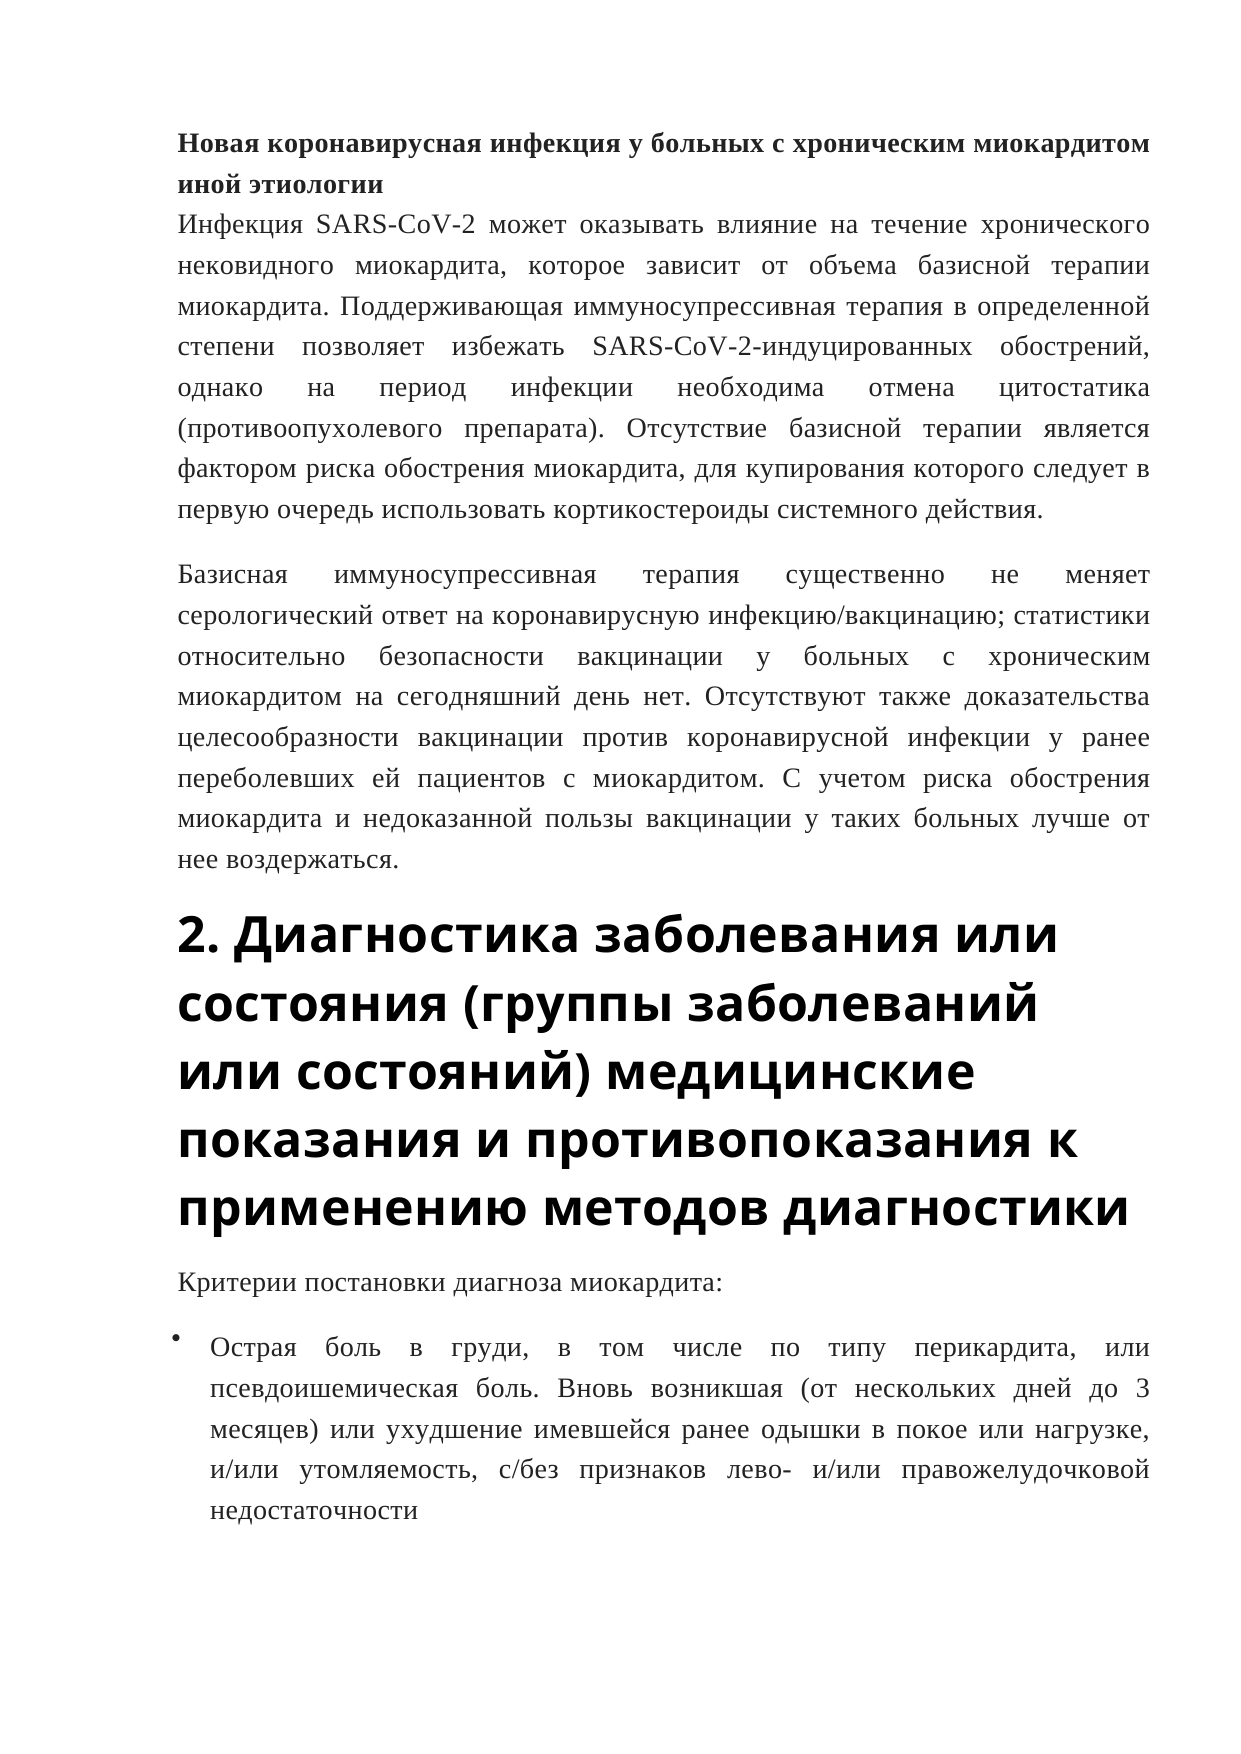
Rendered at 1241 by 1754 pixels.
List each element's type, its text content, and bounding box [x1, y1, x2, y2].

text Новая коронавирусная инфекция у больных с хроническим миокардитом иной этиологии [177, 118, 1152, 199]
text Базисная иммуносупрессивная терапия существенно не меняет серологический ответ на коронавирусную инфекцию/вакцинацию; статистики относительно безопасности вакцинации у больных с хроническим миокардитом на сегодняшний день нет. Отсутствуют также доказательства целесообразности вакцинации против коронавирусной инфекции у ранее переболевших ей пациентов с миокардитом. С учетом риска обострения миокардита и недоказанной пользы вакцинации у таких больных лучше от нее воздержаться. [177, 549, 1152, 874]
text Критерии постановки диагноза миокардита: [177, 1257, 1152, 1297]
list Острая боль в груди, в том числе по типу перикардита, или псевдоишемическая боль. Вновь возникшая (от нескольких дней до 3 месяцев) или ухудшение имевшейся ранее одышки в покое или нагрузке, и/или утомляемость, с/без признаков лево- и/или правожелудочковой недостаточности [172, 1322, 1152, 1525]
text Инфекция SARS-CoV-2 может оказывать влияние на течение хронического нековидного миокардита, которое зависит от объема базисной терапии миокардита. Поддерживающая иммуносупрессивная терапия в определенной степени позволяет избежать SARS-CoV-2-индуцированных обострений, однако на период инфекции необходима отмена цитостатика (противоопухолевого препарата). Отсутствие базисной терапии является фактором риска обострения миокардита, для купирования которого следует в первую очередь использовать кортикостероиды системного действия. [177, 199, 1152, 524]
text 2. Диагностика заболевания или состояния (группы заболеваний или состояний) медицинские показания и противопоказания к применению методов диагностики [177, 899, 1152, 1240]
